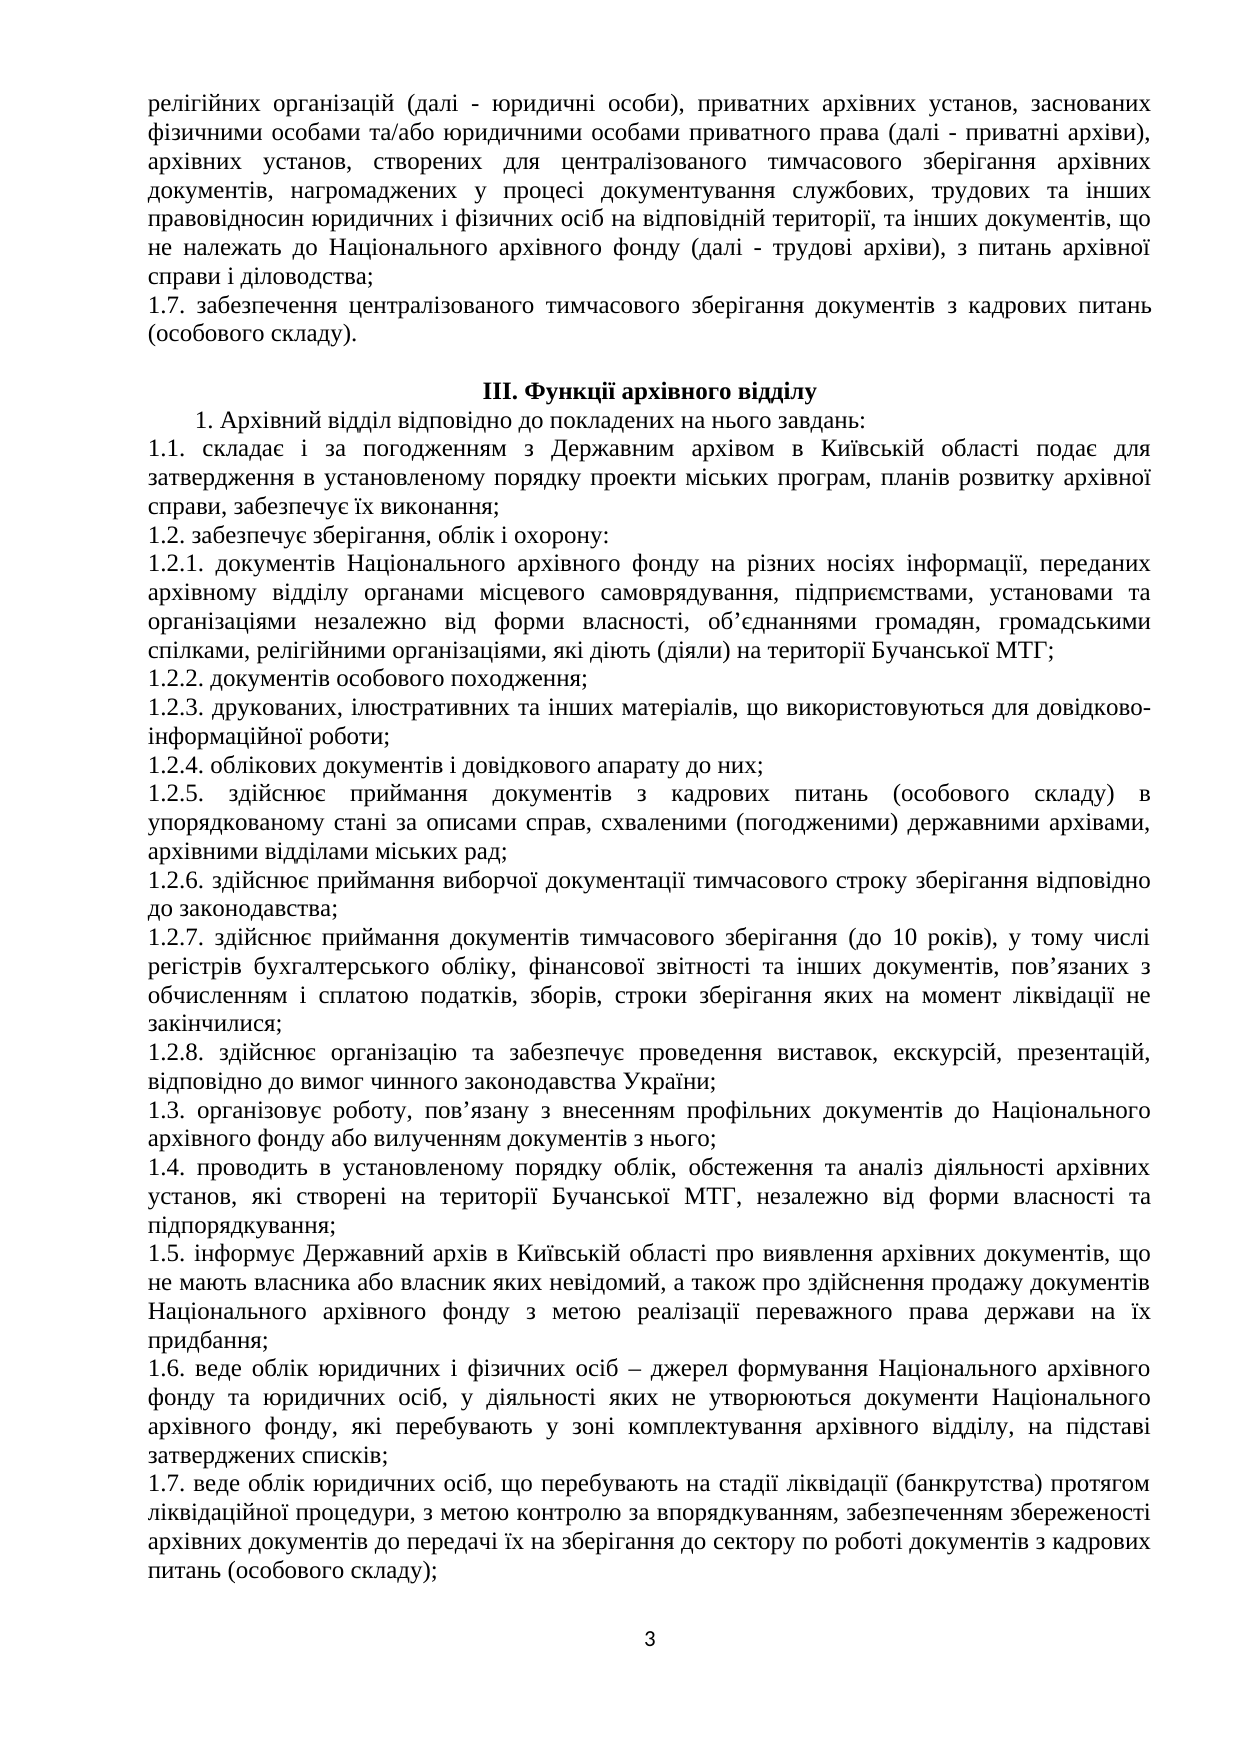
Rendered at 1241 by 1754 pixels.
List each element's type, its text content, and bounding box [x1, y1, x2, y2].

text 1.3. організовує роботу, пов’язану з внесенням профільних документів до Національного архівного фонду або вилученням документів з нього; [148, 1095, 1152, 1152]
text 1.2.5. здійснює приймання документів з кадрових питань (особового складу) в упорядкованому стані за описами справ, схваленими (погодженими) державними архівами, архівними відділами міських рад; [148, 778, 1152, 865]
text 1.1. складає і за погодженням з Державним архівом в Київській області подає для затвердження в установленому порядку проекти міських програм, планів розвитку архівної справи, забезпечує їх виконання; [148, 433, 1152, 520]
text 1.2.3. друкованих, ілюстративних та інших матеріалів, що використовуються для довідково-інформаційної роботи; [148, 692, 1152, 750]
text 1.7. забезпечення централізованого тимчасового зберігання документів з кадрових питань (особового складу). [148, 290, 1152, 347]
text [148, 88, 1152, 290]
text 1.2.4. облікових документів і довідкового апарату до них; [148, 750, 1152, 778]
text ІІІ. Функції архівного відділу [148, 376, 1152, 405]
text 1.2. забезпечує зберігання, облік і охорону: [148, 520, 1152, 548]
text 1.4. проводить в установленому порядку облік, обстеження та аналіз діяльності архівних установ, які створені на території Бучанської МТГ, незалежно від форми власності та підпорядкування; [148, 1152, 1152, 1238]
text 1.2.6. здійснює приймання виборчої документації тимчасового строку зберігання відповідно до законодавства; [148, 865, 1152, 922]
text 1.2.1. документів Національного архівного фонду на різних носіях інформації, переданих архівному відділу органами місцевого самоврядування, підприємствами, установами та організаціями незалежно від форми власності, об’єднаннями громадян, громадськими спілками, релігійними організаціями, які діють (діяли) на території Бучанської МТГ; [148, 548, 1152, 663]
text 1.6. веде облік юридичних і фізичних осіб – джерел формування Національного архівного фонду та юридичних осіб, у діяльності яких не утворюються документи Національного архівного фонду, які перебувають у зоні комплектування архівного відділу, на підставі затверджених списків; [148, 1353, 1152, 1468]
text 1.2.2. документів особового походження; [148, 663, 1152, 692]
text 1. Архівний відділ відповідно до покладених на нього завдань: [148, 405, 1152, 433]
text 1.7. веде облік юридичних осіб, що перебувають на стадії ліквідації (банкрутства) протягом ліквідаційної процедури, з метою контролю за впорядкуванням, забезпеченням збереженості архівних документів до передачі їх на зберігання до сектору по роботі документів з кадрових питань (особового складу); [148, 1468, 1152, 1583]
text 1.2.7. здійснює приймання документів тимчасового зберігання (до 10 років), у тому числі регістрів бухгалтерського обліку, фінансової звітності та інших документів, пов’язаних з обчисленням і сплатою податків, зборів, строки зберігання яких на момент ліквідації не закінчилися; [148, 922, 1152, 1037]
text 1.5. інформує Державний архів в Київській області про виявлення архівних документів, що не мають власника або власник яких невідомий, а також про здійснення продажу документів Національного архівного фонду з метою реалізації переважного права держави на їх придбання; [148, 1238, 1152, 1353]
text 1.2.8. здійснює організацію та забезпечує проведення виставок, екскурсій, презентацій, відповідно до вимог чинного законодавства України; [148, 1037, 1152, 1095]
